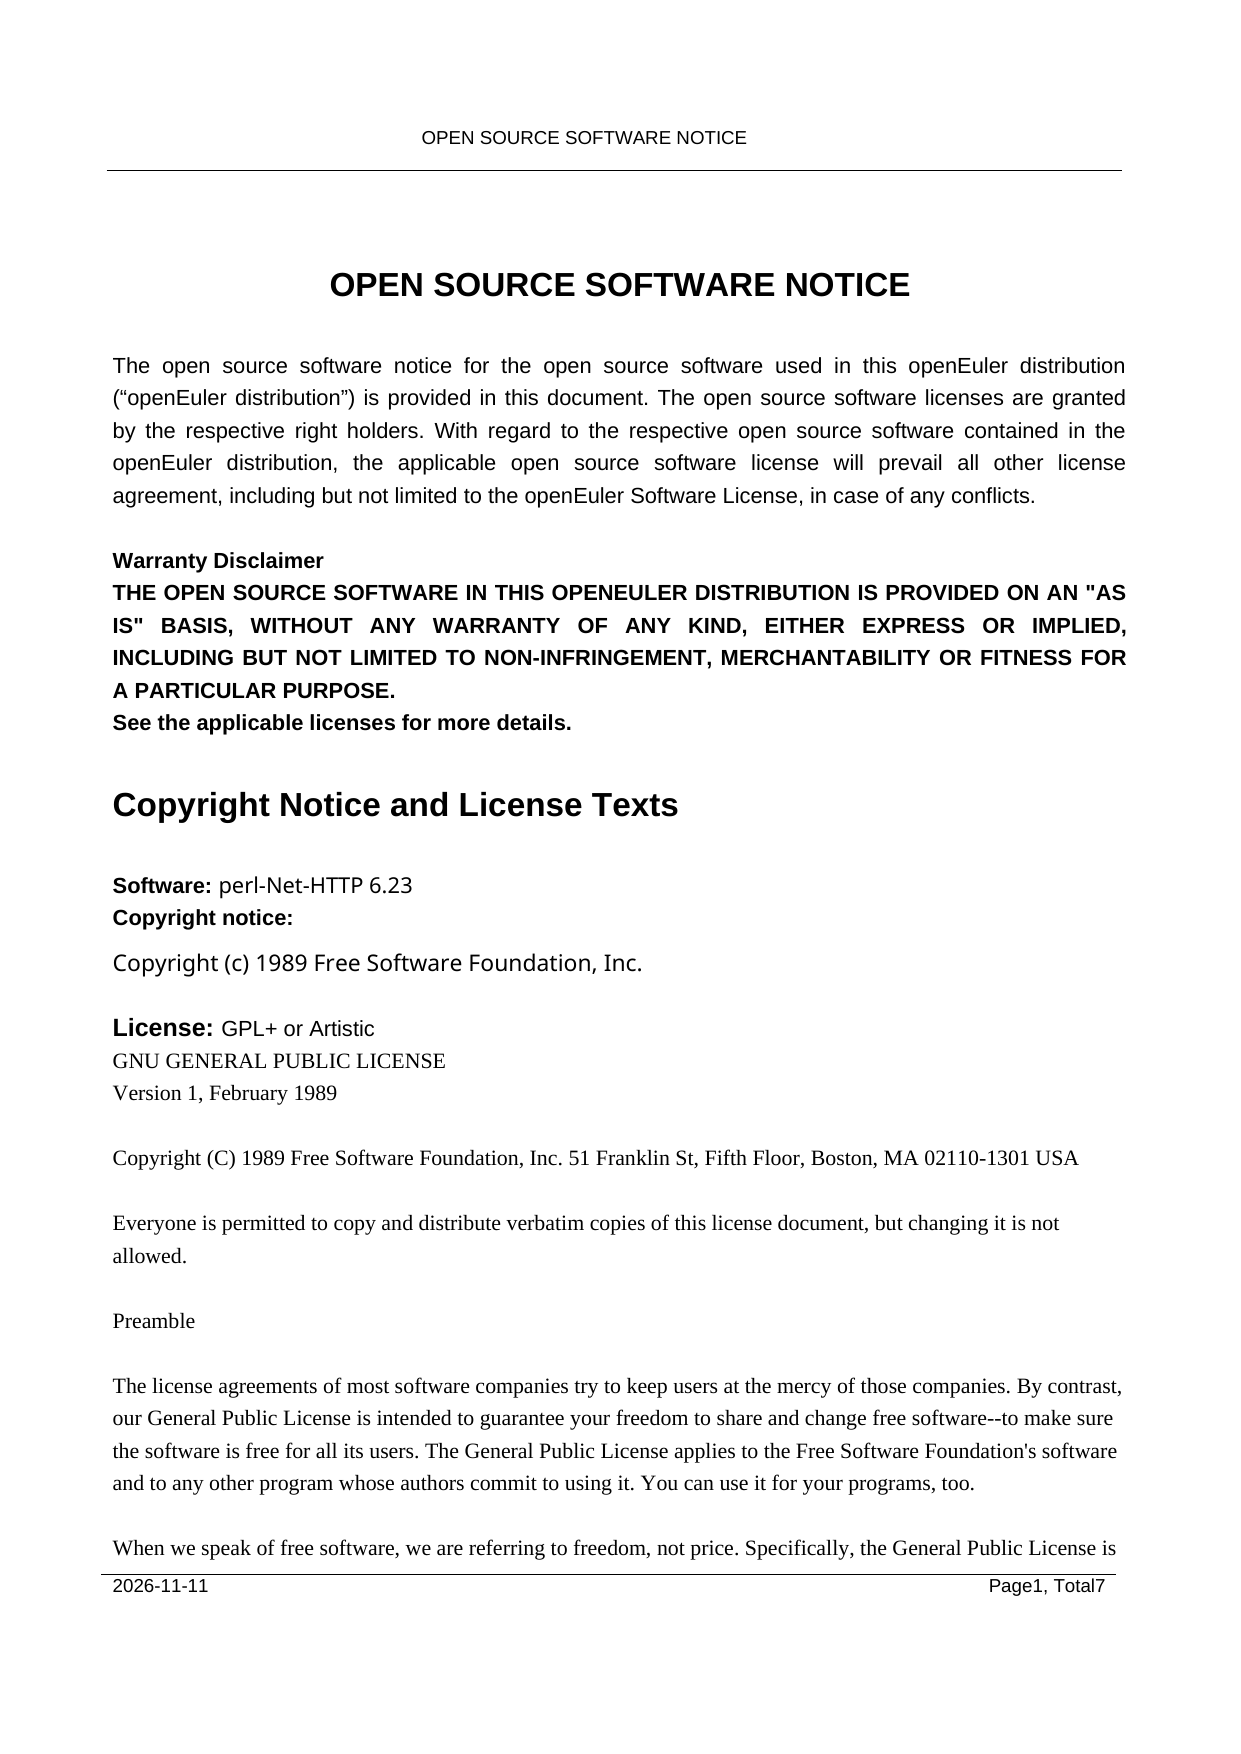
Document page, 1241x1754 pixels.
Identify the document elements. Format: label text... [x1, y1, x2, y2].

text License: GPL+ or Artistic [112, 1012, 1128, 1044]
text Copyright Notice and License Texts [112, 771, 1128, 836]
text THE OPEN SOURCE SOFTWARE IN THIS OPENEULER DISTRIBUTION IS PROVIDED ON AN "AS IS" BASIS, WITHOUT ANY WARRANTY OF ANY KIND, EITHER EXPRESS OR IMPLIED, INCLUDING BUT NOT LIMITED TO NON-INFRINGEMENT, MERCHANTABILITY OR FITNESS FOR A PARTICULAR PURPOSE. See the applicable licenses for more details. [112, 576, 1128, 739]
text The open source software notice for the open source software used in this openEuler distribution (“openEuler distribution”) is provided in this document. The open source software licenses are granted by the respective right holders. With regard to the respective open source software contained in the openEuler distribution, the applicable open source software license will prevail all other license agreement, including but not limited to the openEuler Software License, in case of any conflicts. [112, 349, 1128, 511]
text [112, 1044, 1128, 1564]
text Copyright (c) 1989 Free Software Foundation, Inc. [112, 947, 1128, 1012]
text Warranty Disclaimer [112, 544, 1128, 576]
title Software: perl-Net-HTTP 6.23 [112, 869, 1128, 901]
text Copyright notice: [112, 901, 1128, 934]
text OPEN SOURCE SOFTWARE NOTICE [112, 251, 1128, 316]
